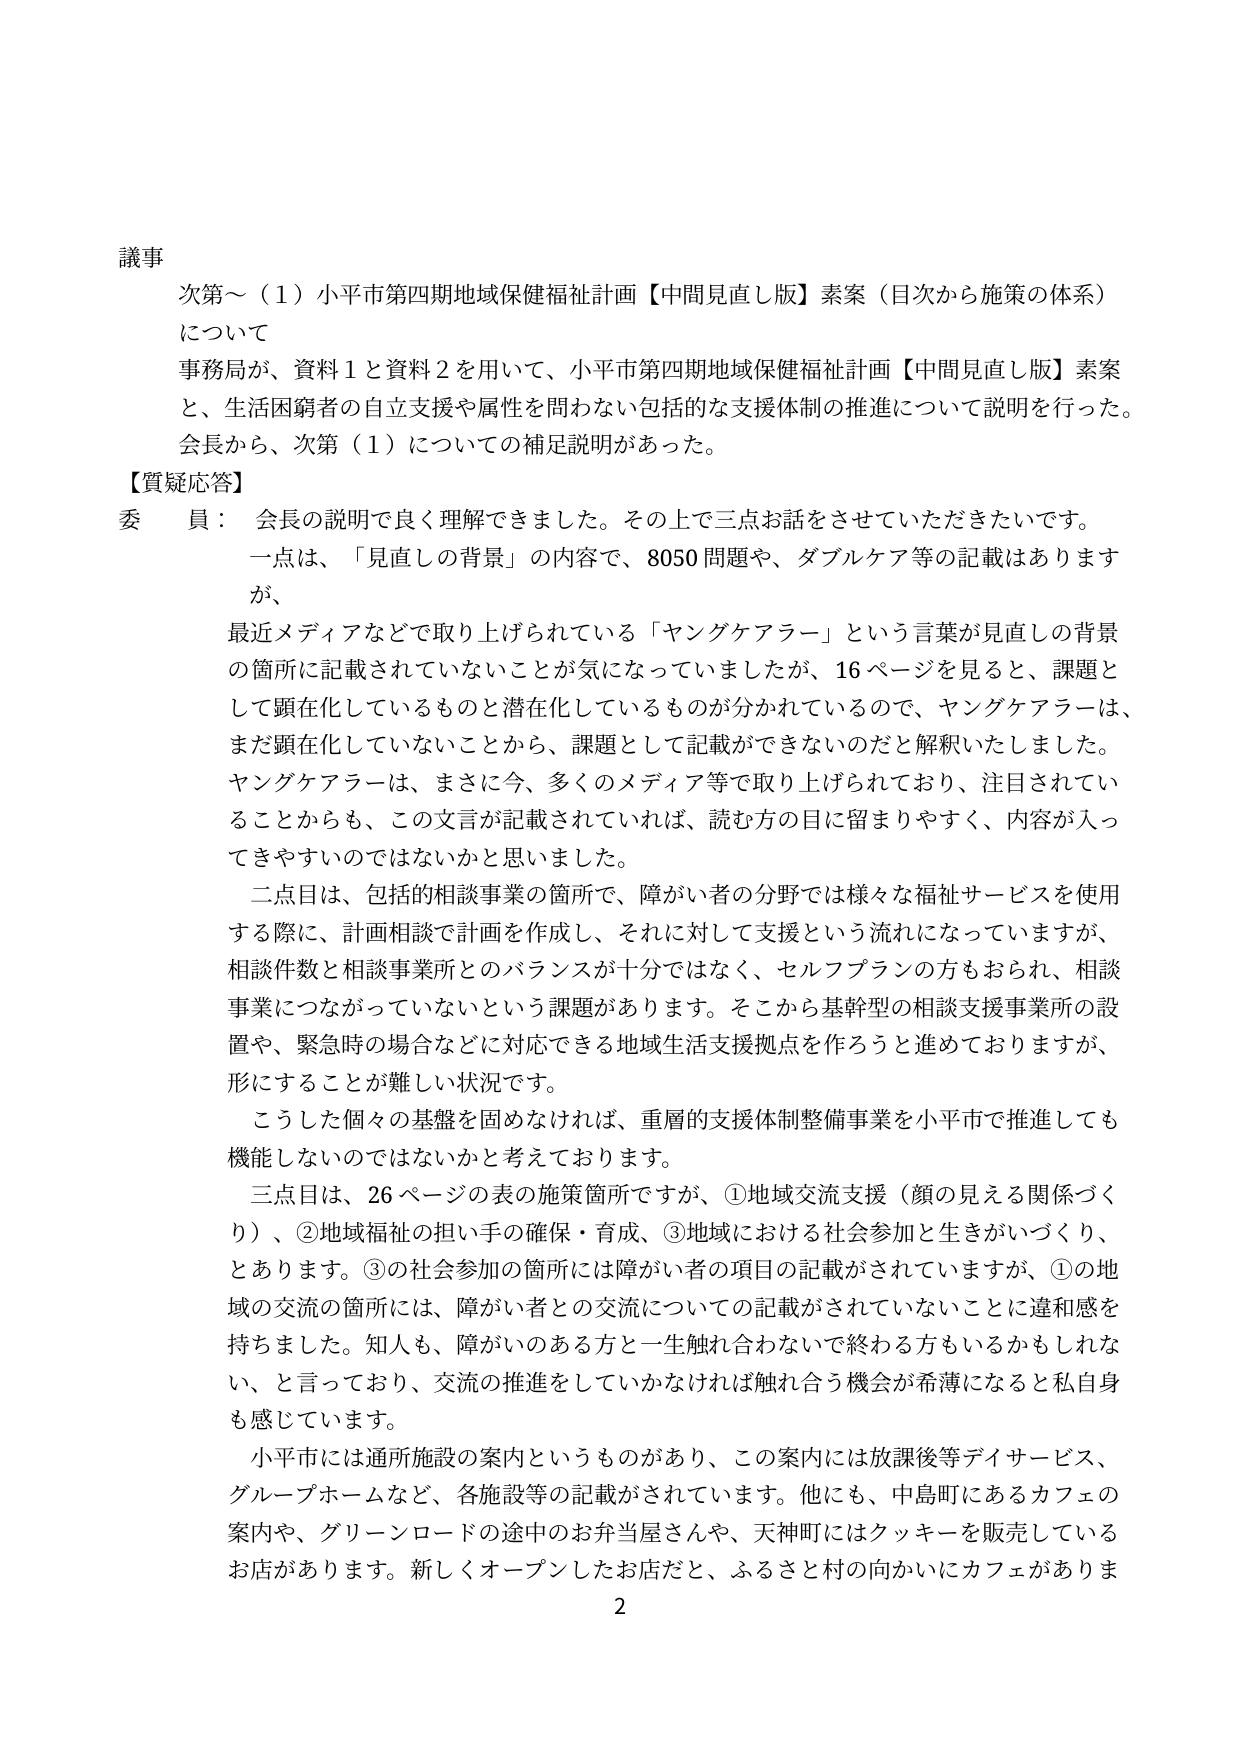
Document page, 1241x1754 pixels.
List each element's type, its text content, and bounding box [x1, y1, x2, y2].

text 三点目は、26ページの表の施策箇所ですが、①地域交流支援（顔の見える関係づくり）、②地域福祉の担い手の確保・育成、③地域における社会参加と生きがいづくり、とあります。③の社会参加の箇所には障がい者の項目の記載がされていますが、①の地域の交流の箇所には、障がい者との交流についての記載がされていないことに違和感を持ちました。知人も、障がいのある方と一生触れ合わないで終わる方もいるかもしれない、と言っており、交流の推進をしていかなければ触れ合う機会が希薄になると私自身も感じています。 [227, 1175, 1122, 1438]
text 【質疑応答】 [118, 463, 1122, 500]
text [227, 1438, 1122, 1588]
text 最近メディアなどで取り上げられている「ヤングケアラー」という言葉が見直しの背景の箇所に記載されていないことが気になっていましたが、16ページを見ると、課題として顕在化しているものと潜在化しているものが分かれているので、ヤングケアラーは、まだ顕在化していないことから、課題として記載ができないのだと解釈いたしました。ヤングケアラーは、まさに今、多くのメディア等で取り上げられており、注目されていることからも、この文言が記載されていれば、読む方の目に留まりやすく、内容が入ってきやすいのではないかと思いました。 [227, 613, 1122, 875]
text 一点は、「見直しの背景」の内容で、8050問題や、ダブルケア等の記載はありますが、 [249, 538, 1122, 613]
text 二点目は、包括的相談事業の箇所で、障がい者の分野では様々な福祉サービスを使用する際に、計画相談で計画を作成し、それに対して支援という流れになっていますが、相談件数と相談事業所とのバランスが十分ではなく、セルフプランの方もおられ、相談事業につながっていないという課題があります。そこから基幹型の相談支援事業所の設置や、緊急時の場合などに対応できる地域生活支援拠点を作ろうと進めておりますが、形にすることが難しい状況です。 [227, 875, 1122, 1100]
text 委 員： 会長の説明で良く理解できました。その上で三点お話をさせていただきたいです。 [118, 500, 1122, 538]
text 議事 [118, 238, 1122, 275]
text 事務局が、資料１と資料２を用いて、小平市第四期地域保健福祉計画【中間見直し版】素案と、生活困窮者の自立支援や属性を問わない包括的な支援体制の推進について説明を行った。会長から、次第（１）についての補足説明があった。 [178, 350, 1122, 463]
text 次第～（１）小平市第四期地域保健福祉計画【中間見直し版】素案（目次から施策の体系）について [178, 275, 1122, 350]
text こうした個々の基盤を固めなければ、重層的支援体制整備事業を小平市で推進しても機能しないのではないかと考えております。 [227, 1100, 1122, 1175]
